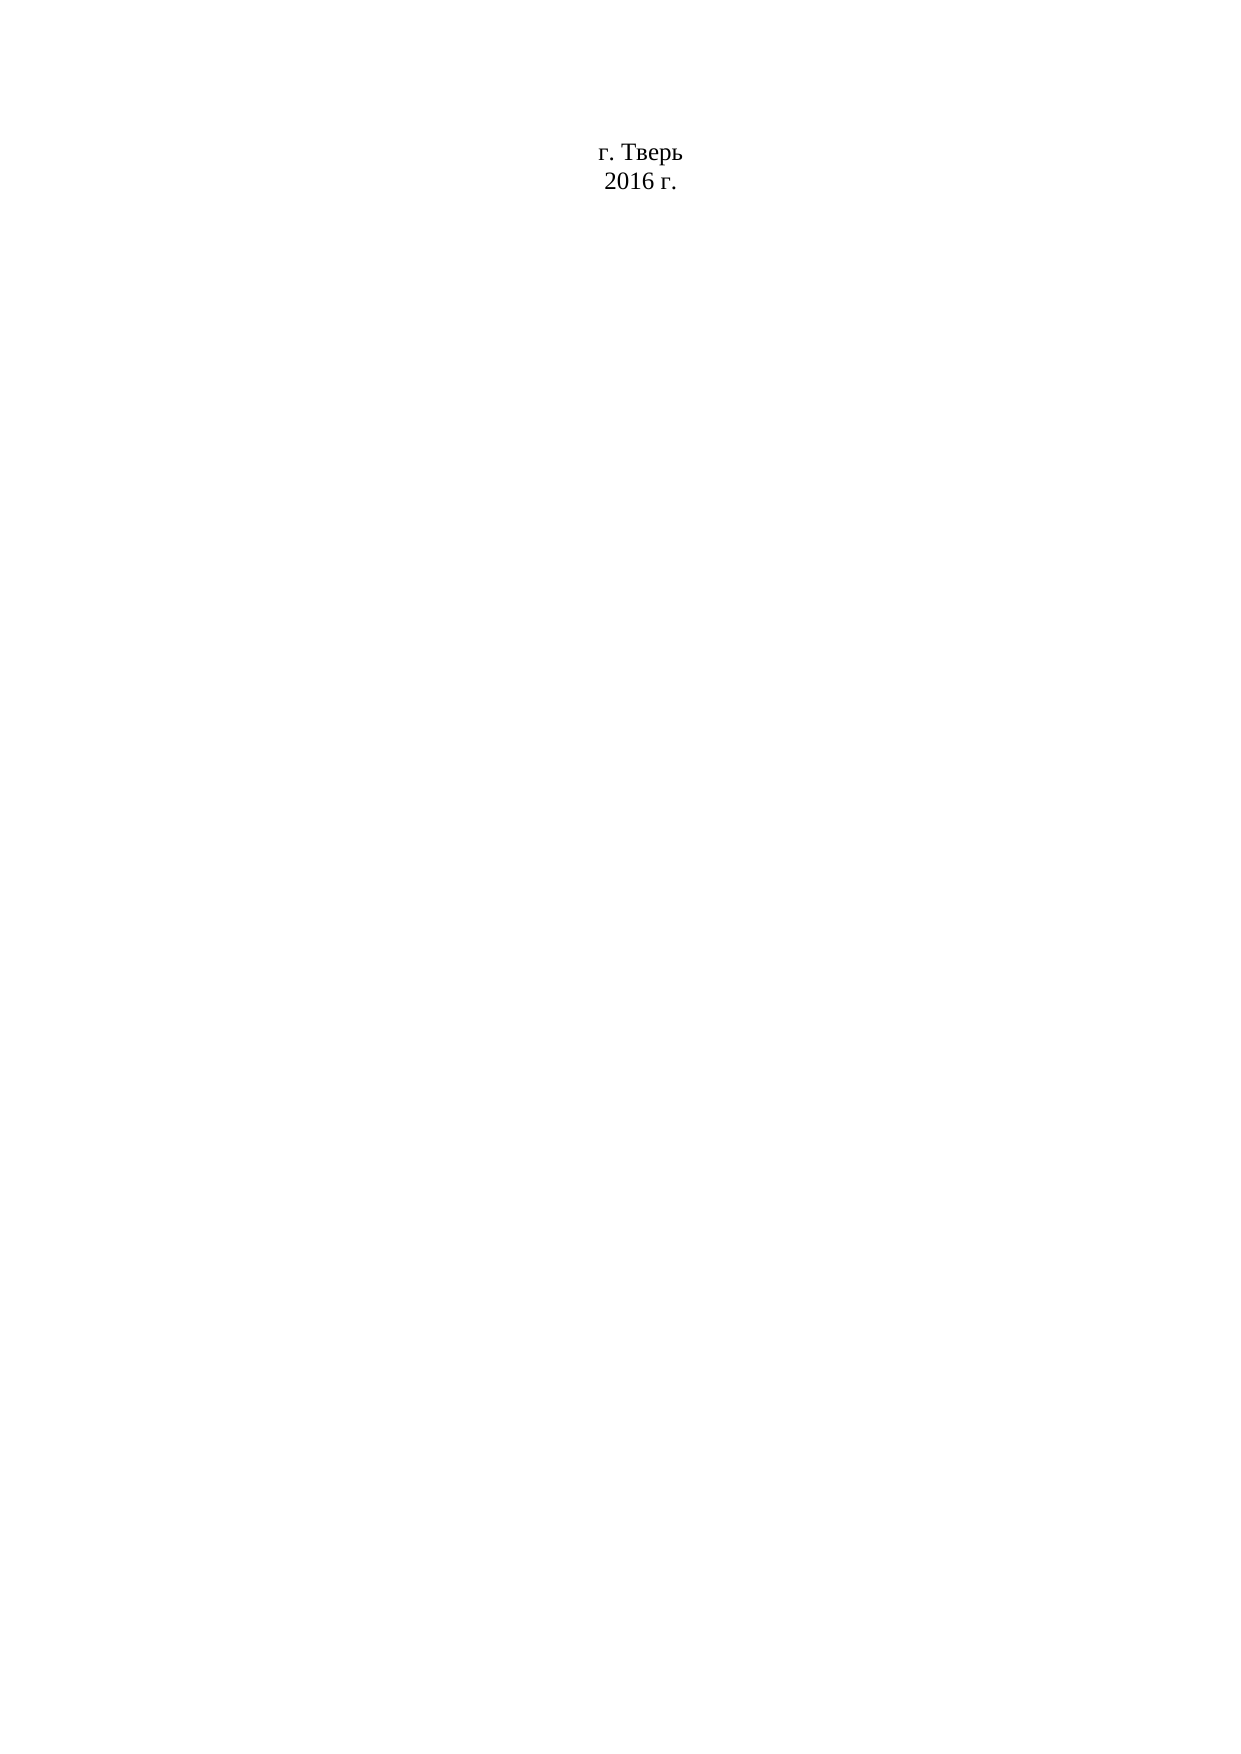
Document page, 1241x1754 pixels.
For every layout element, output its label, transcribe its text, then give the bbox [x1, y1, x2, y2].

text г. Тверь 2016 г. [129, 137, 1152, 195]
